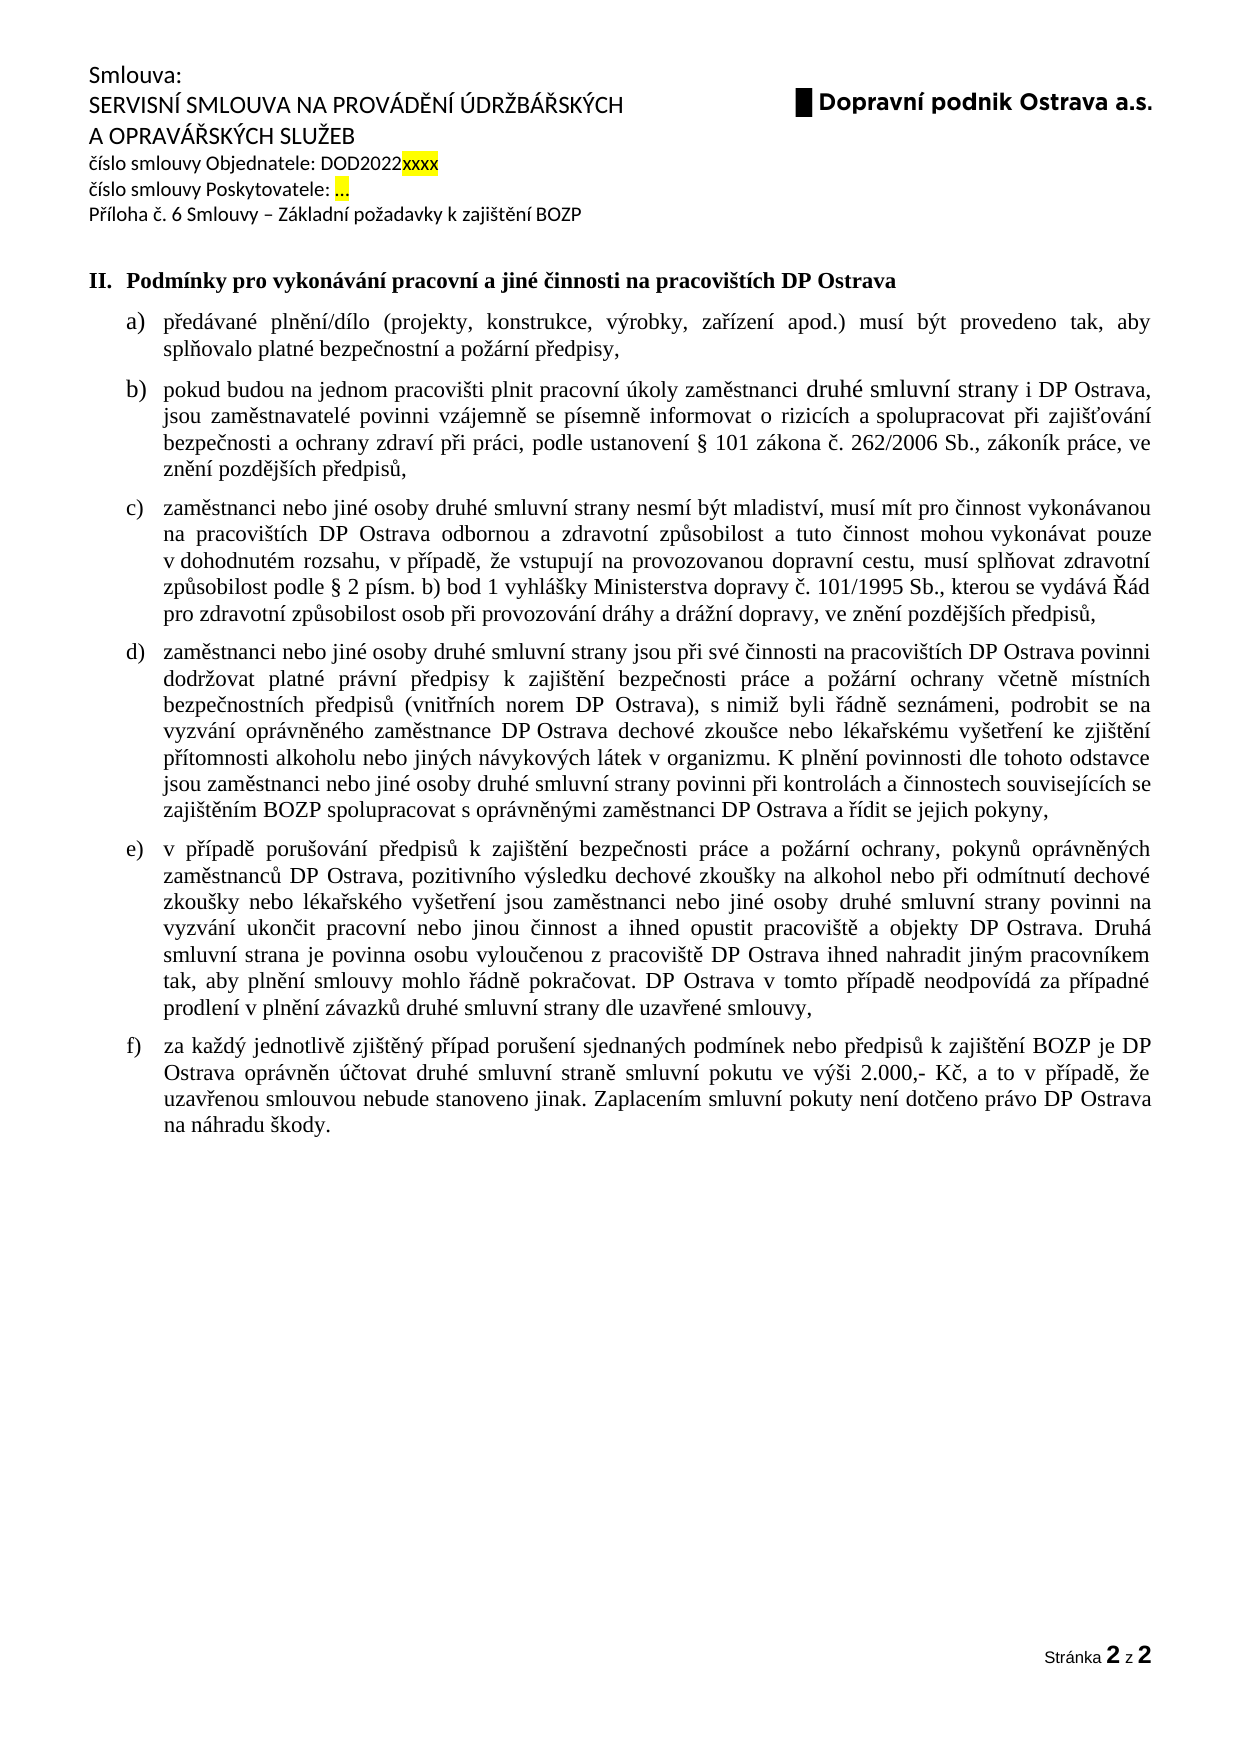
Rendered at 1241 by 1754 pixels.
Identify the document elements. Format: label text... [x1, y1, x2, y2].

text c) zaměstnanci nebo jiné osoby druhé smluvní strany nesmí být mladiství, musí mít pro činnost vykonávanou na pracovištích DP Ostrava odbornou a zdravotní způsobilost a tuto činnost mohou vykonávat pouze v dohodnutém rozsahu, v případě, že vstupují na provozovanou dopravní cestu, musí splňovat zdravotní způsobilost podle § 2 písm. b) bod 1 vyhlášky Ministerstva dopravy č. 101/1995 Sb., kterou se vydává Řád pro zdravotní způsobilost osob při provozování dráhy a drážní dopravy, ve znění pozdějších předpisů, [126, 494, 1152, 626]
list zaměstnanci nebo jiné osoby druhé smluvní strany jsou při své činnosti na pracovištích DP Ostrava povinni dodržovat platné právní předpisy k zajištění bezpečnosti práce a požární ochrany včetně místních bezpečnostních předpisů (vnitřních norem DP Ostrava), s nimiž byli řádně seznámeni, podrobit se na vyzvání oprávněného zaměstnance DP Ostrava dechové zkoušce nebo lékařskému vyšetření ke zjištění přítomnosti alkoholu nebo jiných návykových látek v organizmu. K plnění povinnosti dle tohoto odstavce jsou zaměstnanci nebo jiné osoby druhé smluvní strany povinni při kontrolách a činnostech souvisejících se zajištěním BOZP spolupracovat s oprávněnými zaměstnanci DP Ostrava a řídit se jejich pokyny, [126, 638, 1152, 823]
picture [795, 88, 1152, 117]
list pokud budou na jednom pracovišti plnit pracovní úkoly zaměstnanci druhé smluvní strany i DP Ostrava, jsou zaměstnavatelé povinni vzájemně se písemně informovat o rizicích a spolupracovat při zajišťování bezpečnosti a ochrany zdraví při práci, podle ustanovení § 101 zákona č. 262/2006 Sb., zákoník práce, ve znění pozdějších předpisů, [126, 374, 1152, 482]
list předávané plnění/dílo (projekty, konstrukce, výrobky, zařízení apod.) musí být provedeno tak, aby splňovalo platné bezpečnostní a požární předpisy, [126, 306, 1152, 361]
text f) za každý jednotlivě zjištěný případ porušení sjednaných podmínek nebo předpisů k zajištění BOZP je DP Ostrava oprávněn účtovat druhé smluvní straně smluvní pokutu ve výši 2.000,- Kč, a to v případě, že uzavřenou smlouvou nebude stanoveno jinak. Zaplacením smluvní pokuty není dotčeno právo DP Ostrava na náhradu škody. [126, 1032, 1152, 1138]
text II. Podmínky pro vykonávání pracovní a jiné činnosti na pracovištích DP Ostrava [89, 267, 1152, 294]
text e) v případě porušování předpisů k zajištění bezpečnosti práce a požární ochrany, pokynů oprávněných zaměstnanců DP Ostrava, pozitivního výsledku dechové zkoušky na alkohol nebo při odmítnutí dechové zkoušky nebo lékařského vyšetření jsou zaměstnanci nebo jiné osoby druhé smluvní strany povinni na vyzvání ukončit pracovní nebo jinou činnost a ihned opustit pracoviště a objekty DP Ostrava. Druhá smluvní strana je povinna osobu vyloučenou z pracoviště DP Ostrava ihned nahradit jiným pracovníkem tak, aby plnění smlouvy mohlo řádně pokračovat. DP Ostrava v tomto případě neodpovídá za případné prodlení v plnění závazků druhé smluvní strany dle uzavřené smlouvy, [126, 835, 1152, 1020]
